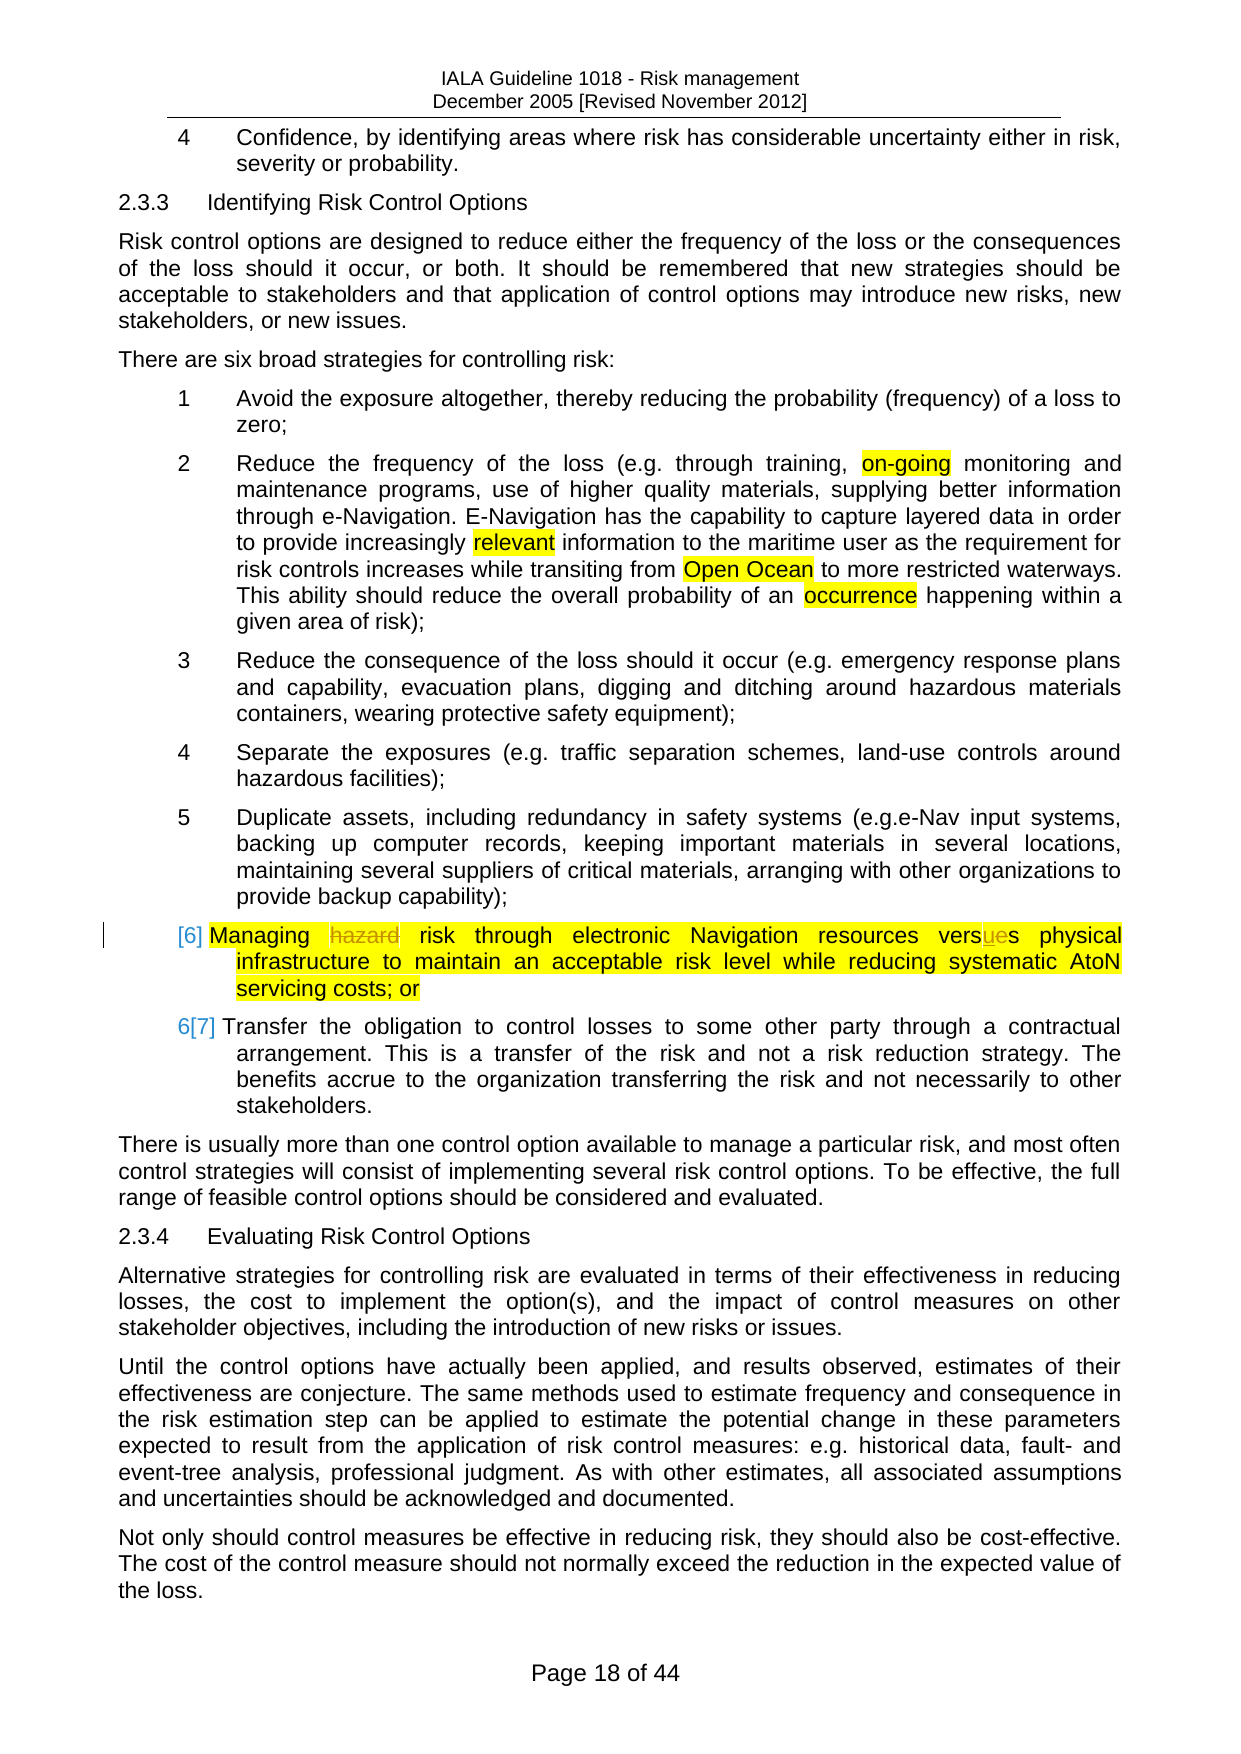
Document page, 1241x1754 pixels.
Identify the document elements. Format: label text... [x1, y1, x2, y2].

text Alternative strategies for controlling risk are evaluated in terms of their effectiveness in reducing losses, the cost to implement the option(s), and the impact of control measures on other stakeholder objectives, including the introduction of new risks or issues. [118, 1262, 1122, 1341]
list Managing risk through electronic Navigation resources verss physical infrastructure to maintain an acceptable risk level while reducing systematic AtoN servicing costs; or [177, 922, 1122, 1001]
text Risk control options are designed to reduce either the frequency of the loss or the consequences of the loss should it occur, or both. It should be remembered that new strategies should be acceptable to stakeholders and that application of control options may introduce new risks, new stakeholders, or new issues. [118, 228, 1122, 333]
list Avoid the exposure altogether, thereby reducing the probability (frequency) of a loss to zero; [177, 385, 1122, 438]
list Reduce the frequency of the loss (e.g. through training, on-going monitoring and maintenance programs, use of higher quality materials, supplying better information through e-Navigation. E-Navigation has the capability to capture layered data in order to provide increasingly relevant information to the maritime user as the requirement for risk controls increases while transiting from Open Ocean to more restricted waterways. This ability should reduce the overall probability of an occurrence happening within a given area of risk); [177, 450, 1122, 634]
text Not only should control measures be effective in reducing risk, they should also be cost-effective. The cost of the control measure should not normally exceed the reduction in the expected value of the loss. [118, 1524, 1122, 1603]
subtitle Evaluating Risk Control Options [118, 1223, 1122, 1249]
list Transfer the obligation to control losses to some other party through a contractual arrangement. This is a transfer of the risk and not a risk reduction strategy. The benefits accrue to the organization transferring the risk and not necessarily to other stakeholders. [177, 1013, 1122, 1119]
list Separate the exposures (e.g. traffic separation schemes, land-use controls around hazardous facilities); [177, 739, 1122, 791]
text There is usually more than one control option available to manage a particular risk, and most often control strategies will consist of implementing several risk control options. To be effective, the full range of feasible control options should be considered and evaluated. [118, 1131, 1122, 1210]
list Confidence, by identifying areas where risk has considerable uncertainty either in risk, severity or probability. [177, 124, 1122, 177]
text Until the control options have actually been applied, and results observed, estimates of their effectiveness are conjecture. The same methods used to estimate frequency and consequence in the risk estimation step can be applied to estimate the potential change in these parameters expected to result from the application of risk control measures: e.g. historical data, fault- and event-tree analysis, professional judgment. As with other estimates, all associated assumptions and uncertainties should be acknowledged and documented. [118, 1353, 1122, 1511]
subtitle Identifying Risk Control Options [118, 189, 1122, 216]
list Reduce the consequence of the loss should it occur (e.g. emergency response plans and capability, evacuation plans, digging and ditching around hazardous materials containers, wearing protective safety equipment); [177, 647, 1122, 726]
list Duplicate assets, including redundancy in safety systems (e.g.e-Nav input systems, backing up computer records, keeping important materials in several locations, maintaining several suppliers of critical materials, arranging with other organizations to provide backup capability); [177, 804, 1122, 909]
text There are six broad strategies for controlling risk: [118, 346, 1122, 372]
